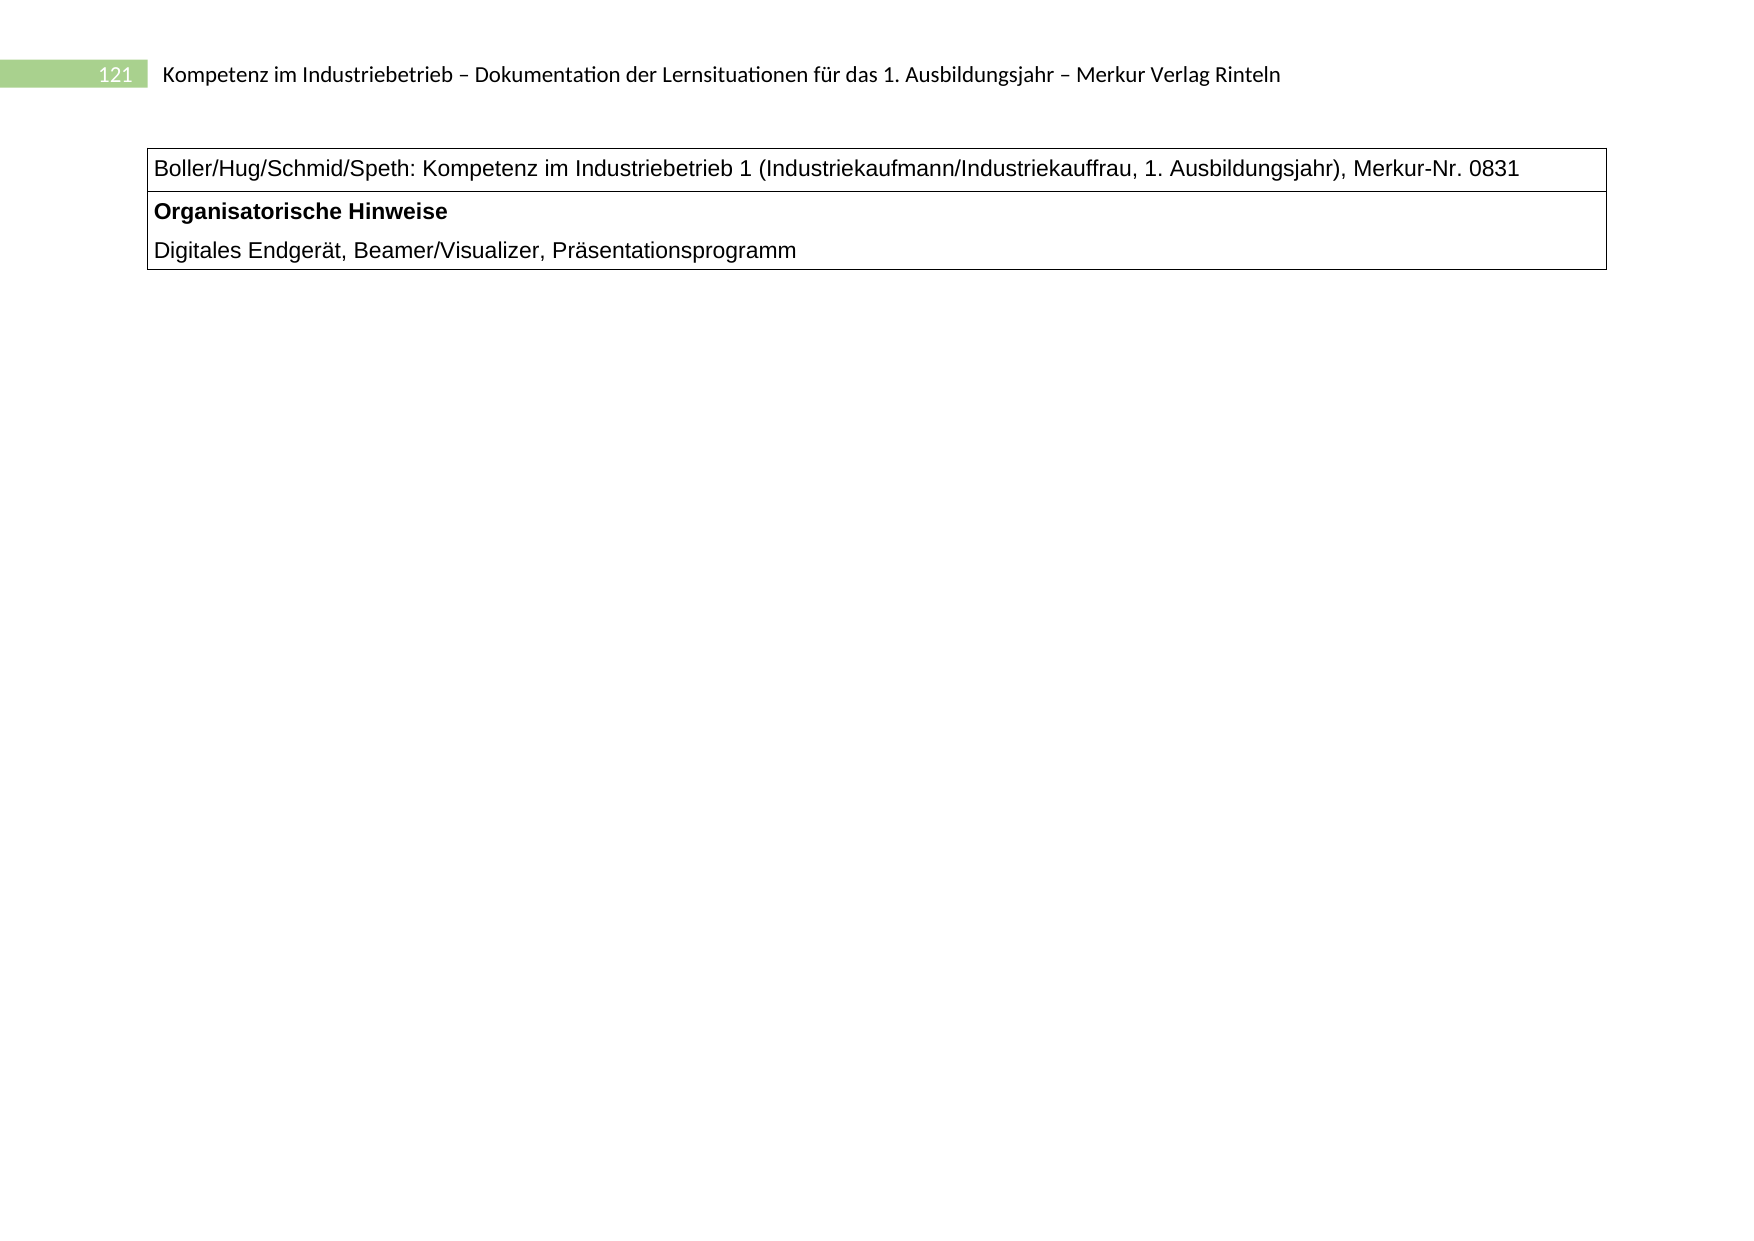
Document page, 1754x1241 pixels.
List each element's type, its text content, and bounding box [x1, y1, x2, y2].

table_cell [148, 149, 1606, 191]
table_cell Organisatorische Hinweise Digitales Endgerät, Beamer/Visualizer, Präsentationsprogramm [148, 192, 1606, 269]
